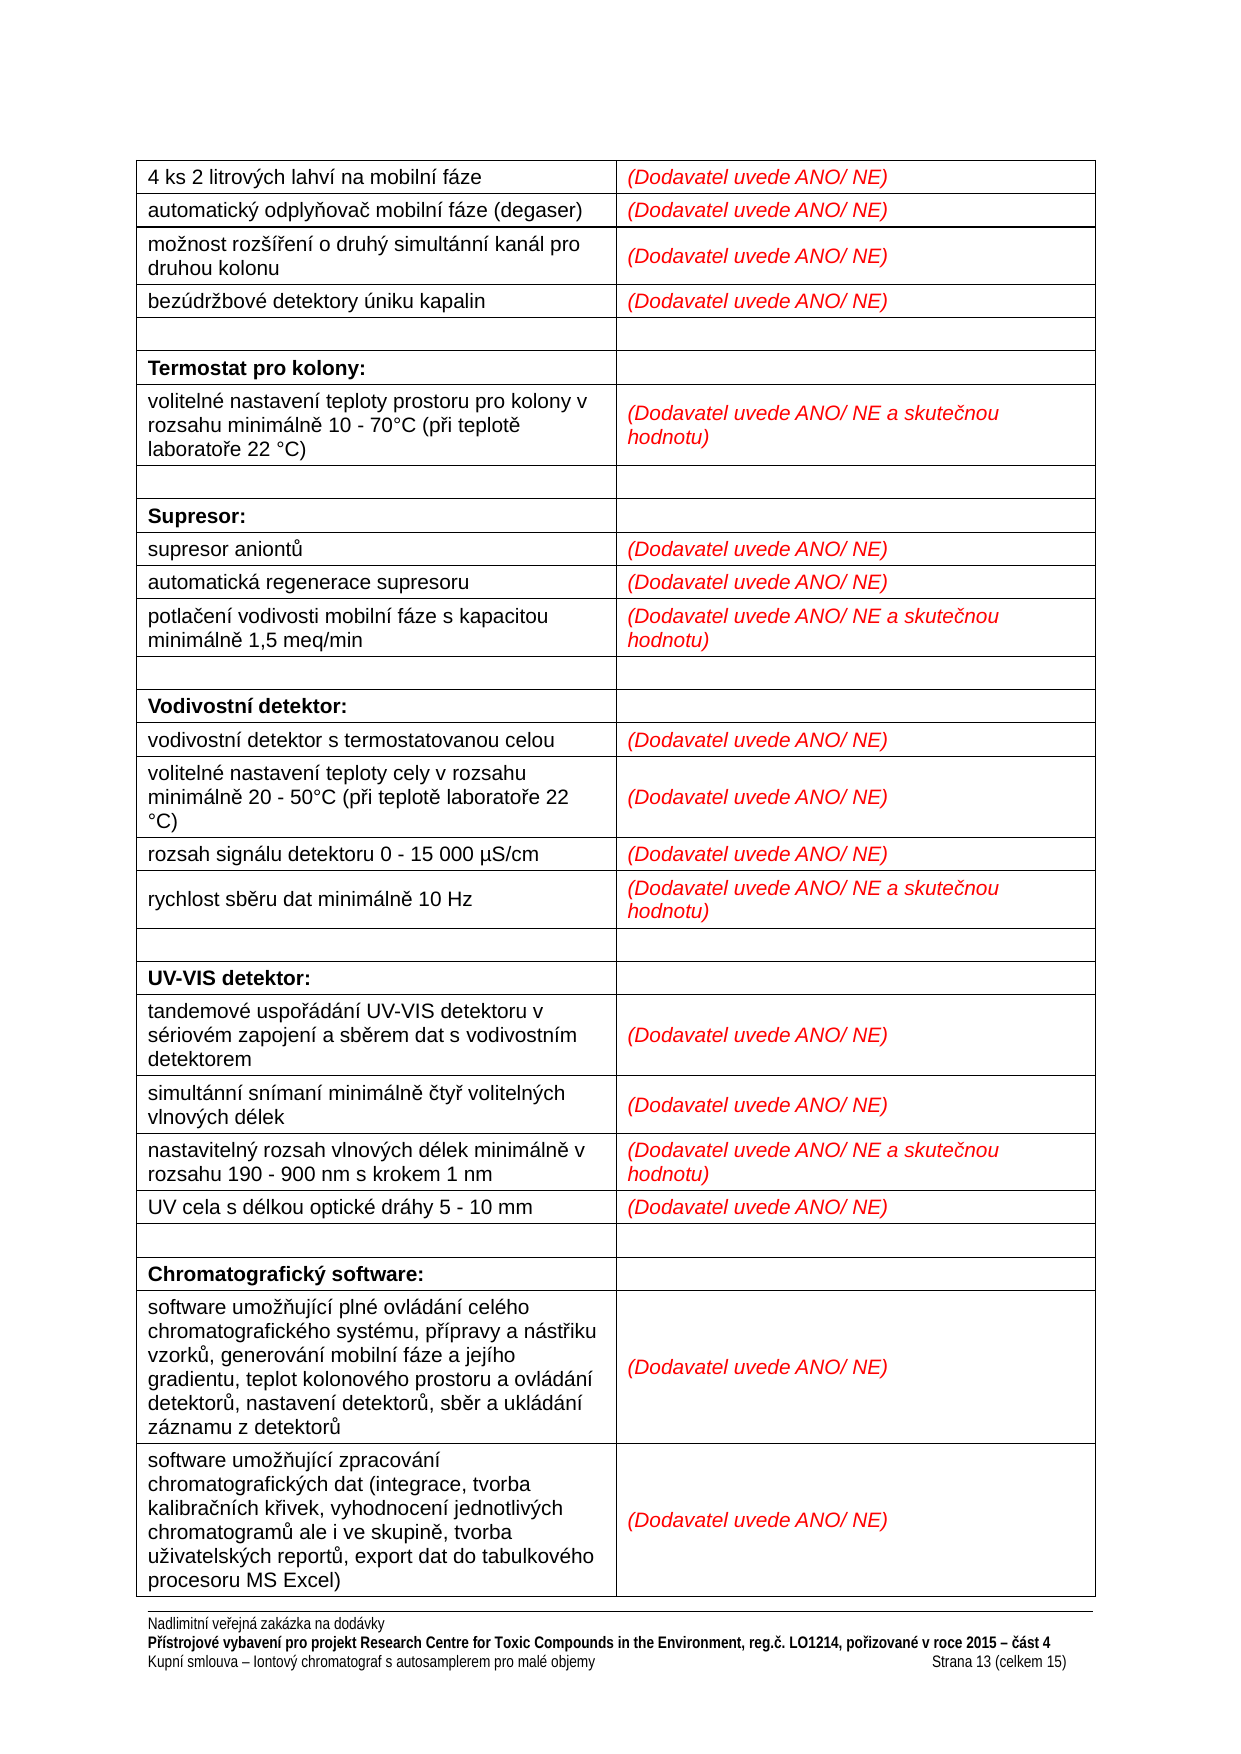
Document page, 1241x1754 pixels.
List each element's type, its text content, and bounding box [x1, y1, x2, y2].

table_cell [617, 161, 1095, 193]
table_cell volitelné nastavení teploty cely v rozsahu minimálně 20 - 50°C (při teplotě laboratoře 22 °C) [137, 757, 616, 837]
table_cell (Dodavatel uvede ANO/ NE a skutečnou hodnotu) [617, 871, 1095, 927]
table_cell (Dodavatel uvede ANO/ NE) [617, 838, 1095, 870]
table_cell bezúdržbové detektory úniku kapalin [137, 285, 616, 317]
table_cell supresor aniontů [137, 533, 616, 565]
table_cell [617, 1224, 1095, 1257]
table_cell (Dodavatel uvede ANO/ NE a skutečnou hodnotu) [617, 1134, 1095, 1190]
table_cell (Dodavatel uvede ANO/ NE) [617, 1191, 1095, 1223]
table_cell [617, 466, 1095, 498]
table_cell (Dodavatel uvede ANO/ NE) [617, 723, 1095, 756]
table_cell (Dodavatel uvede ANO/ NE) [617, 757, 1095, 837]
table_cell vodivostní detektor s termostatovanou celou [137, 723, 616, 756]
table_cell [137, 318, 616, 350]
table_cell možnost rozšíření o druhý simultánní kanál pro druhou kolonu [137, 228, 616, 284]
table_cell automatický odplyňovač mobilní fáze (degaser) [137, 194, 616, 226]
table_cell [617, 657, 1095, 689]
table_cell (Dodavatel uvede ANO/ NE) [617, 533, 1095, 565]
table_cell [617, 318, 1095, 350]
table_cell (Dodavatel uvede ANO/ NE) [617, 1444, 1095, 1596]
table_cell automatická regenerace supresoru [137, 566, 616, 598]
table_cell (Dodavatel uvede ANO/ NE) [617, 1291, 1095, 1443]
table_cell [137, 1224, 616, 1257]
table_cell [617, 690, 1095, 722]
table_cell software umožňující plné ovládání celého chromatografického systému, přípravy a nástřiku vzorků, generování mobilní fáze a jejího gradientu, teplot kolonového prostoru a ovládání detektorů, nastavení detektorů, sběr a ukládání záznamu z detektorů [137, 1291, 616, 1443]
table_cell Chromatografický software: [137, 1258, 616, 1290]
table_cell [617, 499, 1095, 532]
table_cell rychlost sběru dat minimálně 10 Hz [137, 871, 616, 927]
table_cell UV-VIS detektor: [137, 962, 616, 994]
table_cell 4 ks 2 litrových lahví na mobilní fáze [137, 161, 616, 193]
table_cell [617, 962, 1095, 994]
table_cell [137, 466, 616, 498]
table_cell Termostat pro kolony: [137, 351, 616, 384]
table_cell rozsah signálu detektoru 0 - 15 000 µS/cm [137, 838, 616, 870]
table_cell Vodivostní detektor: [137, 690, 616, 722]
table_cell Supresor: [137, 499, 616, 532]
table_cell (Dodavatel uvede ANO/ NE) [617, 228, 1095, 284]
table_cell tandemové uspořádání UV-VIS detektoru v sériovém zapojení a sběrem dat s vodivostním detektorem [137, 995, 616, 1075]
table_cell (Dodavatel uvede ANO/ NE a skutečnou hodnotu) [617, 599, 1095, 656]
table_cell UV cela s délkou optické dráhy 5 - 10 mm [137, 1191, 616, 1223]
table_cell volitelné nastavení teploty prostoru pro kolony v rozsahu minimálně 10 - 70°C (při teplotě laboratoře 22 °C) [137, 385, 616, 465]
table_cell (Dodavatel uvede ANO/ NE) [617, 1076, 1095, 1133]
table_cell [617, 351, 1095, 384]
table_cell [137, 657, 616, 689]
table_cell [617, 1258, 1095, 1290]
table_cell (Dodavatel uvede ANO/ NE) [617, 995, 1095, 1075]
table_cell software umožňující zpracování chromatografických dat (integrace, tvorba kalibračních křivek, vyhodnocení jednotlivých chromatogramů ale i ve skupině, tvorba uživatelských reportů, export dat do tabulkového procesoru MS Excel) [137, 1444, 616, 1596]
table_cell (Dodavatel uvede ANO/ NE) [617, 285, 1095, 317]
table_cell (Dodavatel uvede ANO/ NE) [617, 194, 1095, 226]
table_cell (Dodavatel uvede ANO/ NE) [617, 566, 1095, 598]
table_cell [137, 929, 616, 961]
table_cell nastavitelný rozsah vlnových délek minimálně v rozsahu 190 - 900 nm s krokem 1 nm [137, 1134, 616, 1190]
table_cell [617, 929, 1095, 961]
table_cell simultánní snímaní minimálně čtyř volitelných vlnových délek [137, 1076, 616, 1133]
table_cell potlačení vodivosti mobilní fáze s kapacitou minimálně 1,5 meq/min [137, 599, 616, 656]
table_cell (Dodavatel uvede ANO/ NE a skutečnou hodnotu) [617, 385, 1095, 465]
